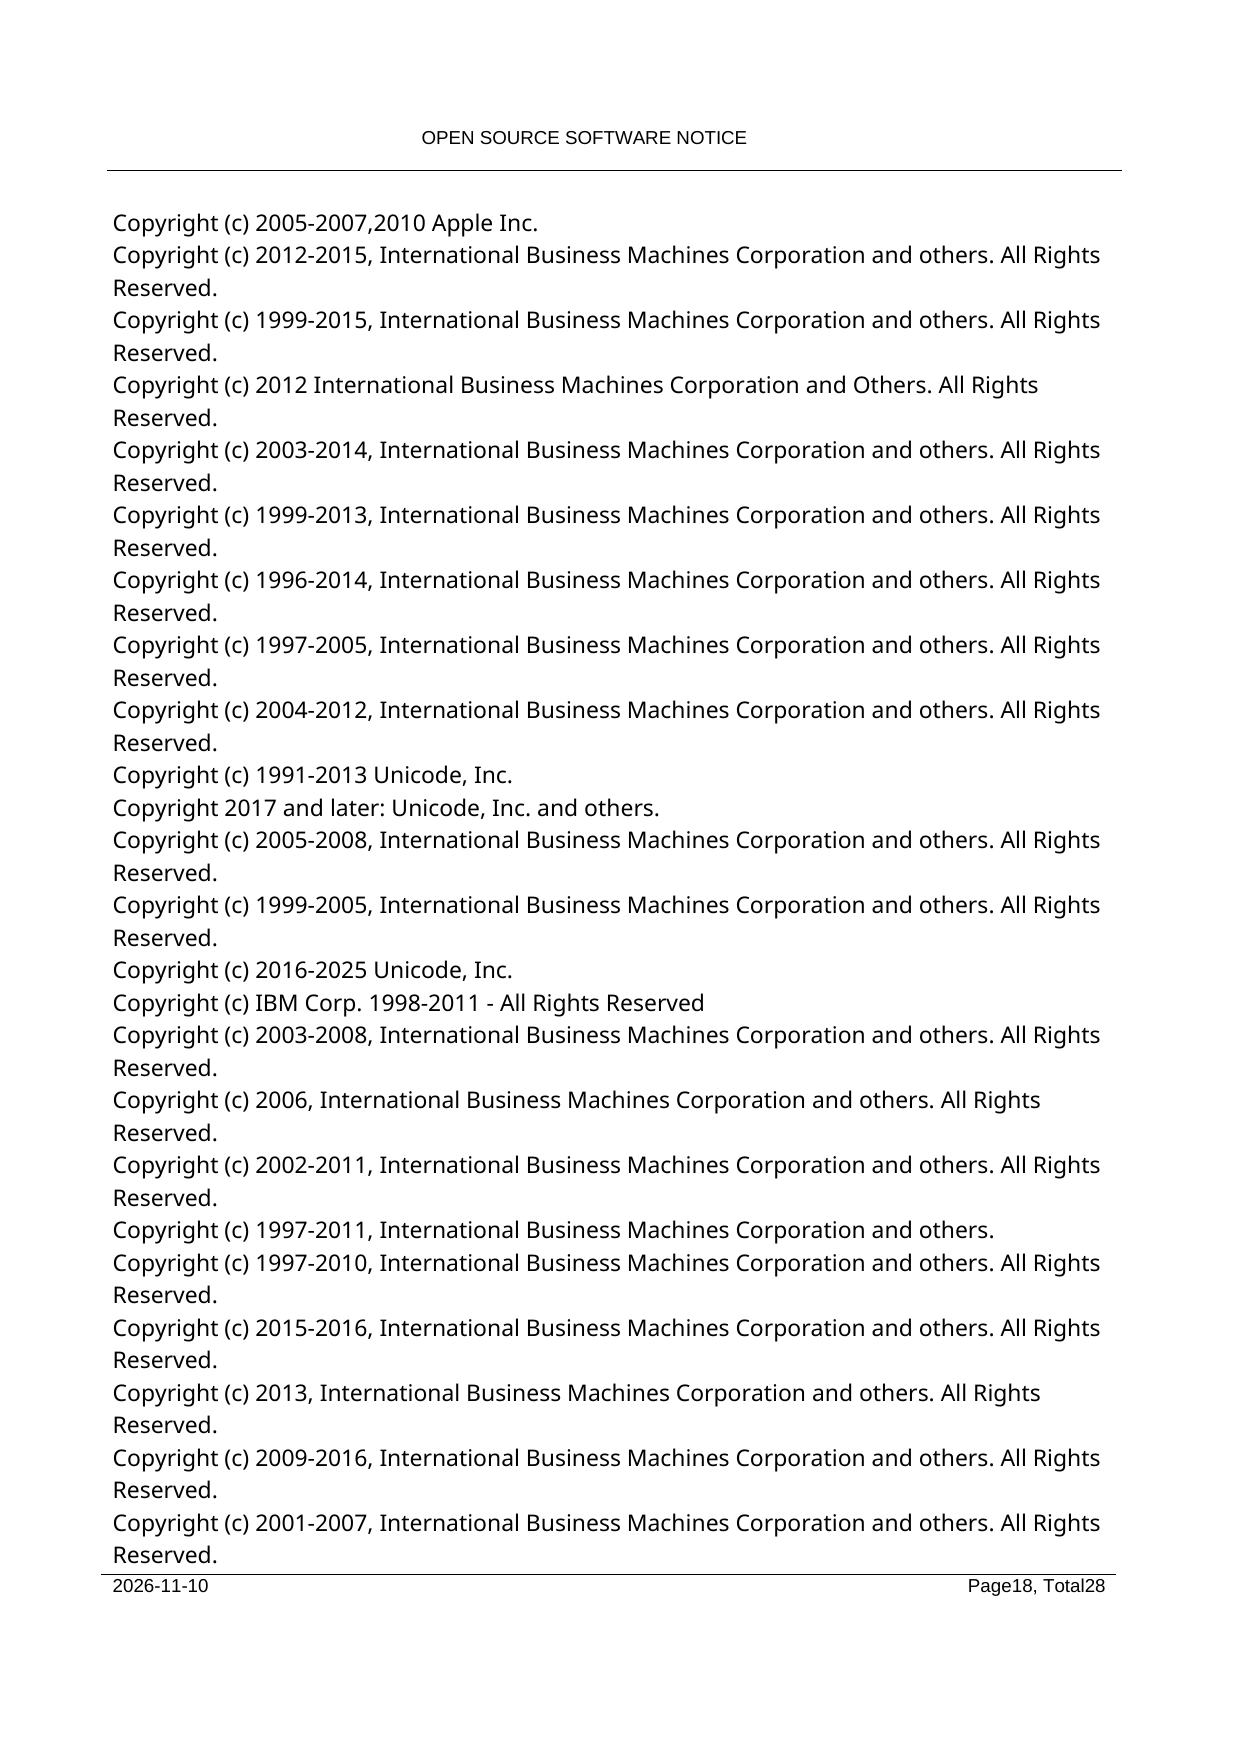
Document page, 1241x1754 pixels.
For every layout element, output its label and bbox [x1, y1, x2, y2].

text [112, 206, 1128, 1571]
